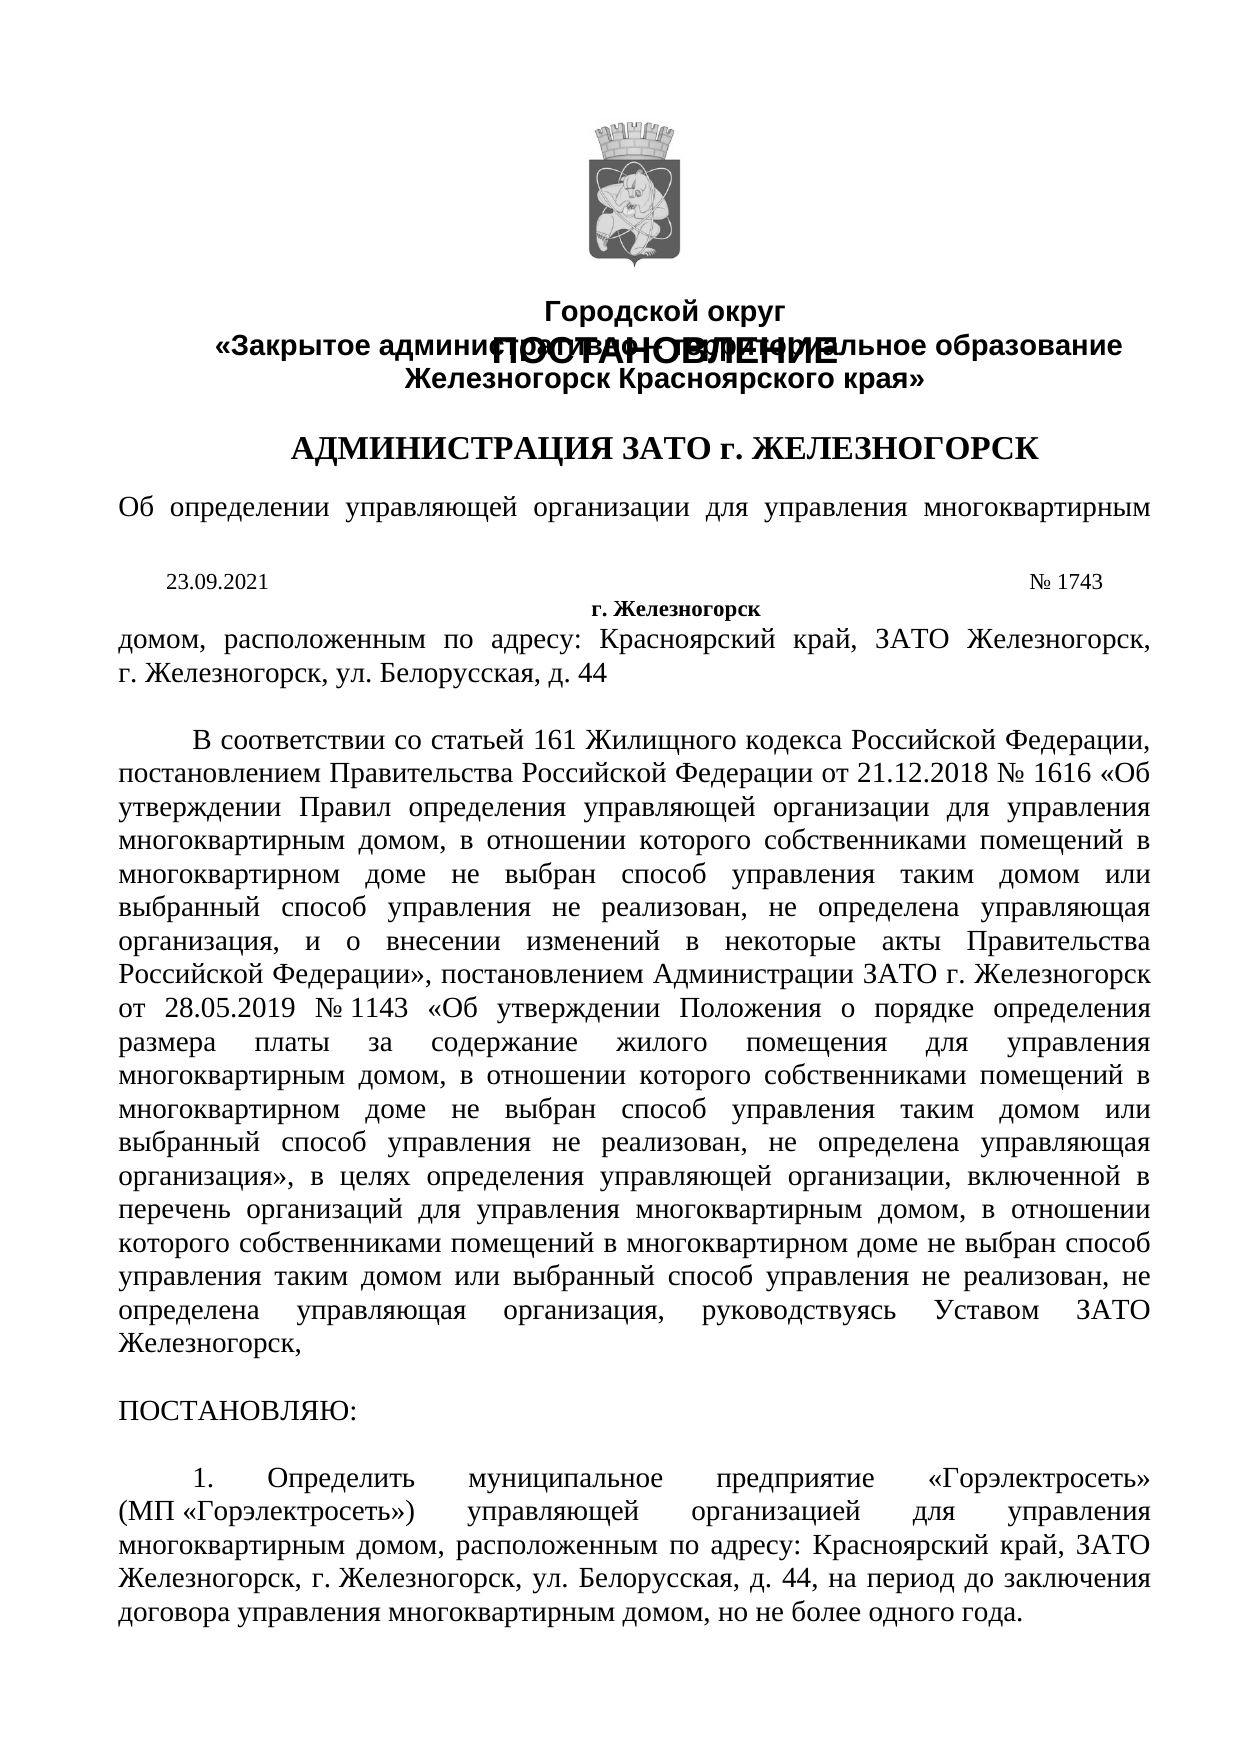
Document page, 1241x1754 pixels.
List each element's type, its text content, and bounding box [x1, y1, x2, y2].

text ПОСТАНОВЛЕНИЕ [149, 328, 1180, 371]
title 1. Определить муниципальное предприятие «Горэлектросеть» (МП «Горэлектросеть») управляющей организацией для управления многоквартирным домом, расположенным по адресу: Красноярский край, ЗАТО Железногорск, г. Железногорск, ул. Белорусская, д. 44, на период до заключения договора управления многоквартирным домом, но не более одного года. [118, 1460, 1152, 1627]
text Городской округ [149, 294, 1180, 328]
subtitle АДМИНИСТРАЦИЯ ЗАТО г. ЖЕЛЕЗНОГОРСК [149, 428, 1180, 467]
text 23.09.2021 № 1743 [166, 568, 1186, 595]
text В соответствии со статьей 161 Жилищного кодекса Российской Федерации, постановлением Правительства Российской Федерации от 21.12.2018 № 1616 «Об утверждении Правил определения управляющей организации для управления многоквартирным домом, в отношении которого собственниками помещений в многоквартирном доме не выбран способ управления таким домом или выбранный способ управления не реализован, не определена управляющая организация, и о внесении изменений в некоторые акты Правительства Российской Федерации», постановлением Администрации ЗАТО г. Железногорск от 28.05.2019 № 1143 «Об утверждении Положения о порядке определения размера платы за содержание жилого помещения для управления многоквартирным домом, в отношении которого собственниками помещений в многоквартирном доме не выбран способ управления таким домом или выбранный способ управления не реализован, не определена управляющая организация», в целях определения управляющей организации, включенной в перечень организаций для управления многоквартирным домом, в отношении которого собственниками помещений в многоквартирном доме не выбран способ управления таким домом или выбранный способ управления не реализован, не определена управляющая организация, руководствуясь Уставом ЗАТО Железногорск, [118, 722, 1152, 1359]
text г. Железногорск [166, 595, 1186, 621]
title ПОСТАНОВЛЯЮ: [118, 1393, 1152, 1426]
title Об определении управляющей организации для управления многоквартирным домом, расположенным по адресу: Красноярский край, ЗАТО Железногорск, г. Железногорск, ул. Белорусская, д. 44 [118, 380, 1152, 688]
text «Закрытое административно – территориальное образование Железногорск Красноярского края» [149, 371, 1180, 395]
